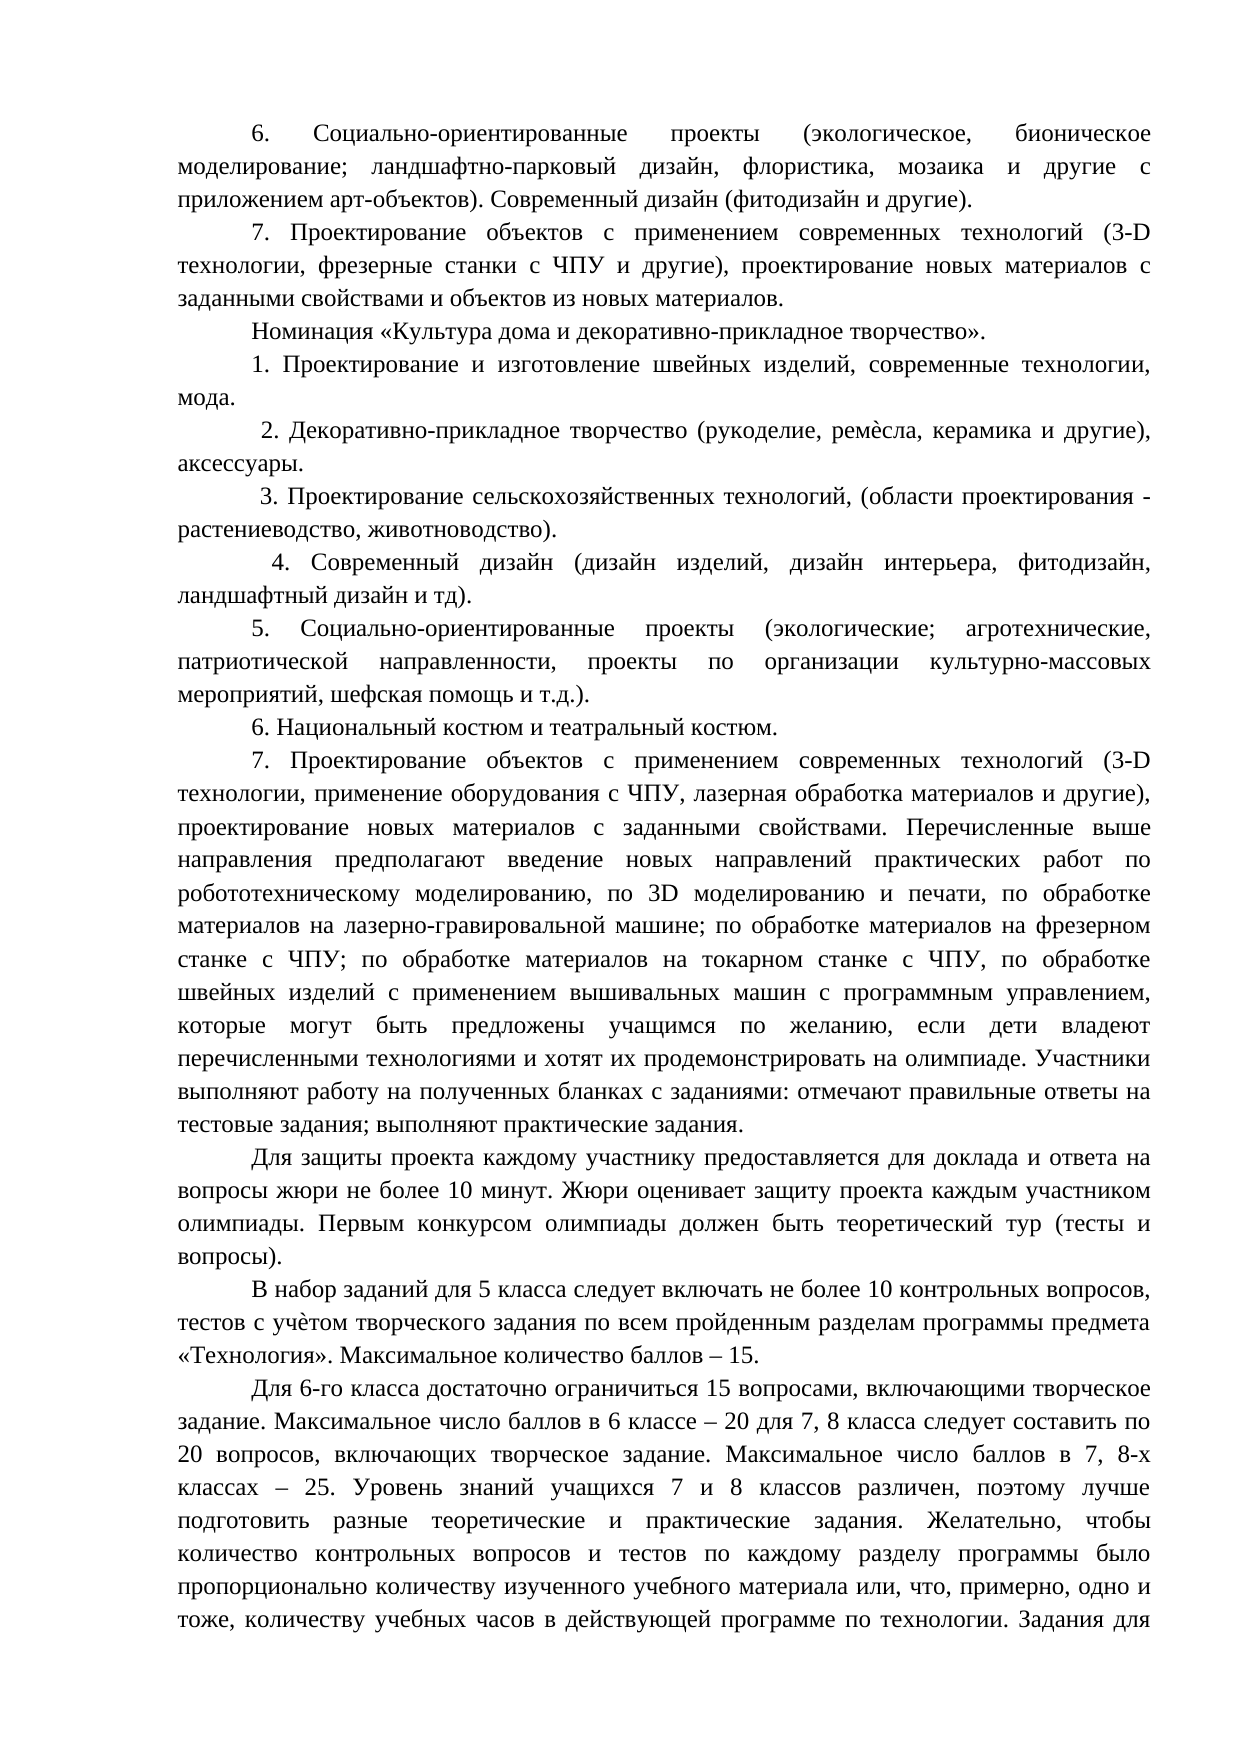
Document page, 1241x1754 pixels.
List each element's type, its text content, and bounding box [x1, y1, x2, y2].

text 1. Проектирование и изготовление швейных изделий, современные технологии, мода. [177, 349, 1152, 411]
text В набор заданий для 5 класса следует включать не более 10 контрольных вопросов, тестов с учѐтом творческого задания по всем пройденным разделам программы предмета «Технология». Максимальное количество баллов – 15. [177, 1274, 1152, 1369]
text 6. Национальный костюм и театральный костюм. [177, 712, 1152, 741]
text 7. Проектирование объектов с применением современных технологий (3-D технологии, фрезерные станки с ЧПУ и другие), проектирование новых материалов с заданными свойствами и объектов из новых материалов. [177, 217, 1152, 312]
text 7. Проектирование объектов с применением современных технологий (3-D технологии, применение оборудования с ЧПУ, лазерная обработка материалов и другие), проектирование новых материалов с заданными свойствами. Перечисленные выше направления предполагают введение новых направлений практических работ по робототехническому моделированию, по 3D моделированию и печати, по обработке материалов на лазерно-гравировальной машине; по обработке материалов на фрезерном станке с ЧПУ; по обработке материалов на токарном станке с ЧПУ, по обработке швейных изделий с применением вышивальных машин с программным управлением, которые могут быть предложены учащимся по желанию, если дети владеют перечисленными технологиями и хотят их продемонстрировать на олимпиаде. Участники выполняют работу на полученных бланках с заданиями: отмечают правильные ответы на тестовые задания; выполняют практические задания. [177, 746, 1152, 1137]
text Для защиты проекта каждому участнику предоставляется для доклада и ответа на вопросы жюри не более 10 минут. Жюри оценивает защиту проекта каждым участником олимпиады. Первым конкурсом олимпиады должен быть теоретический тур (тесты и вопросы). [177, 1142, 1152, 1269]
text 6. Социально-ориентированные проекты (экологическое, бионическое моделирование; ландшафтно-парковый дизайн, флористика, мозаика и другие с приложением арт-объектов). Современный дизайн (фитодизайн и другие). [177, 118, 1152, 213]
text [177, 1373, 1152, 1633]
text 2. Декоративно-прикладное творчество (рукоделие, ремѐсла, керамика и другие), аксессуары. [177, 415, 1152, 477]
text Номинация «Культура дома и декоративно-прикладное творчество». [177, 316, 1152, 345]
text 4. Современный дизайн (дизайн изделий, дизайн интерьера, фитодизайн, ландшафтный дизайн и тд). [177, 547, 1152, 609]
text 3. Проектирование сельскохозяйственных технологий, (области проектирования - растениеводство, животноводство). [177, 481, 1152, 543]
text 5. Социально-ориентированные проекты (экологические; агротехнические, патриотической направленности, проекты по организации культурно-массовых мероприятий, шефская помощь и т.д.). [177, 613, 1152, 708]
